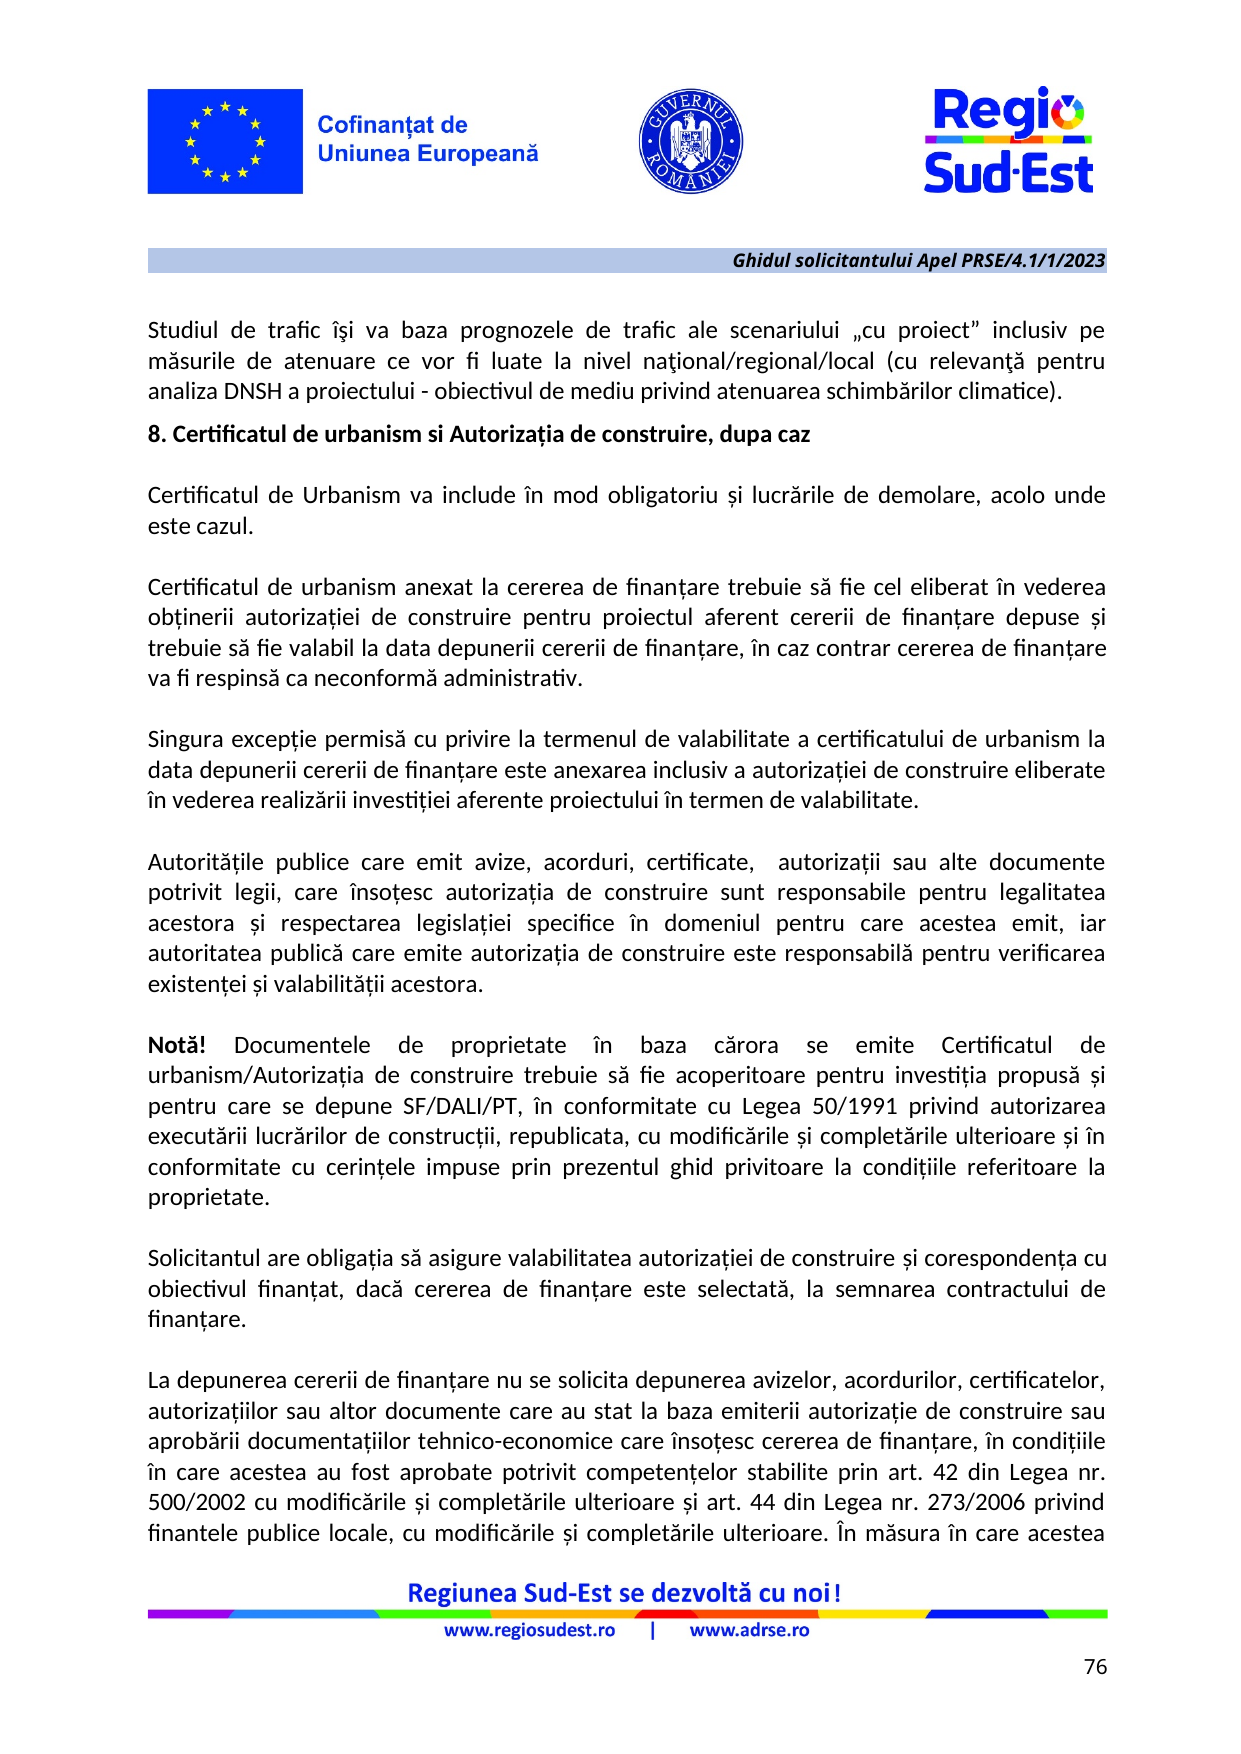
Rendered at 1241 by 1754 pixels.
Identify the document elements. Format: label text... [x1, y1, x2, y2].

text 8. Certificatul de urbanism si Autorizația de construire, dupa caz [148, 418, 1107, 449]
text Solicitantul are obligația să asigure valabilitatea autorizației de construire şi corespondenţa cu obiectivul finanţat, dacă cererea de finanțare este selectată, la semnarea contractului de finanțare. [148, 1242, 1107, 1334]
text Certificatul de Urbanism va include în mod obligatoriu și lucrările de demolare, acolo unde este cazul. [148, 479, 1107, 540]
text Singura excepție permisă cu privire la termenul de valabilitate a certificatului de urbanism la data depunerii cererii de finanțare este anexarea inclusiv a autorizației de construire eliberate în vederea realizării investiției aferente proiectului în termen de valabilitate. [148, 723, 1107, 815]
text Studiul de trafic îşi va baza prognozele de trafic ale scenariului „cu proiect” inclusiv pe măsurile de atenuare ce vor fi luate la nivel naţional/regional/local (cu relevanţă pentru analiza DNSH a proiectului - obiectivul de mediu privind atenuarea schimbărilor climatice). [148, 314, 1107, 406]
picture [147, 86, 1093, 195]
text Notă! Documentele de proprietate în baza cărora se emite Certificatul de urbanism/Autorizația de construire trebuie să fie acoperitoare pentru investiția propusă și pentru care se depune SF/DALI/PT, în conformitate cu Legea 50/1991 privind autorizarea executării lucrărilor de construcții, republicata, cu modificările și completările ulterioare și în conformitate cu cerințele impuse prin prezentul ghid privitoare la condițiile referitoare la proprietate. [148, 1029, 1107, 1212]
text Certificatul de urbanism anexat la cererea de finanţare trebuie să fie cel eliberat în vederea obţinerii autorizaţiei de construire pentru proiectul aferent cererii de finanțare depuse și trebuie să fie valabil la data depunerii cererii de finanţare, în caz contrar cererea de finanţare va fi respinsă ca neconformă administrativ. [148, 571, 1107, 693]
picture [147, 1582, 1108, 1640]
text Autoritățile publice care emit avize, acorduri, certificate, autorizații sau alte documente potrivit legii, care însoțesc autorizația de construire sunt responsabile pentru legalitatea acestora și respectarea legislației specifice în domeniul pentru care acestea emit, iar autoritatea publică care emite autorizația de construire este responsabilă pentru verificarea existenței și valabilității acestora. [148, 846, 1107, 998]
